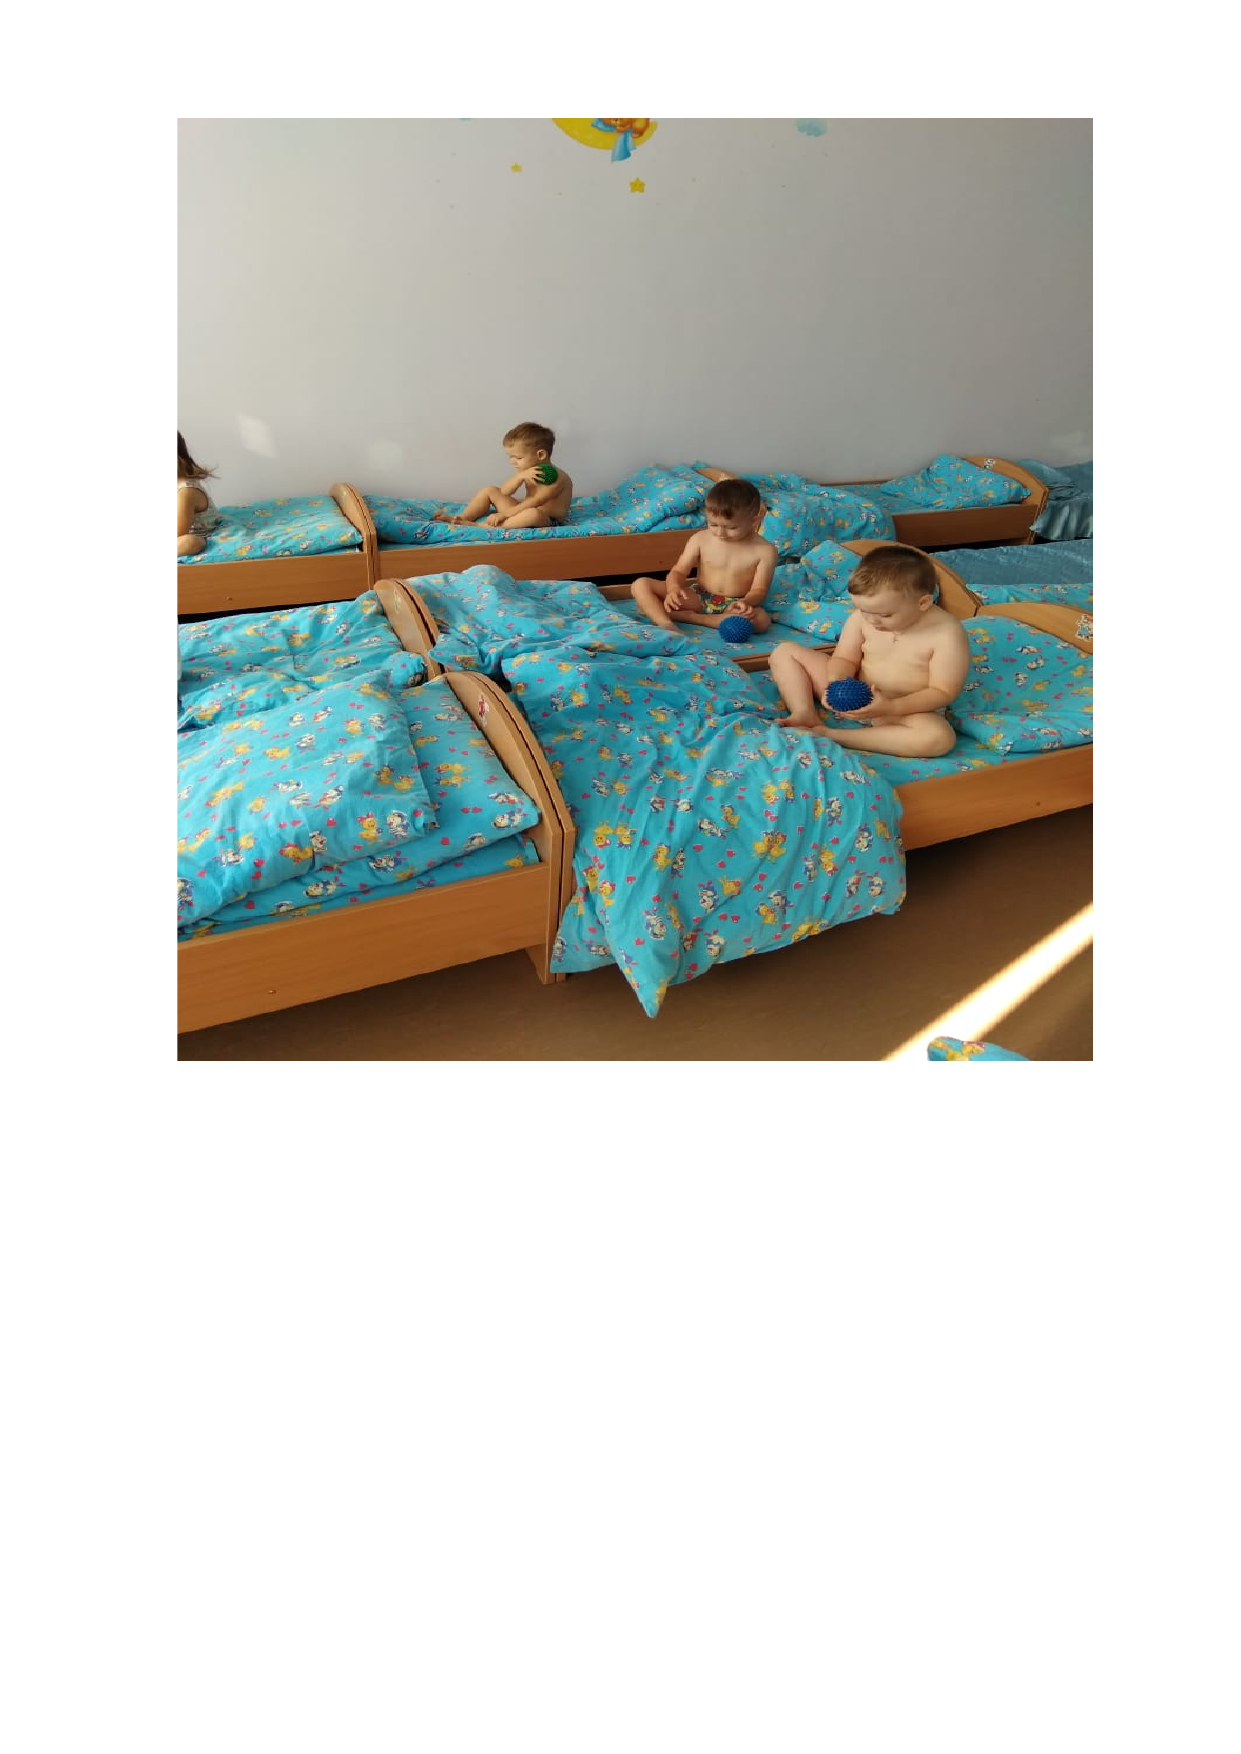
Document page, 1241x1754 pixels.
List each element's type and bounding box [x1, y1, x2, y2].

picture [177, 118, 1093, 1061]
